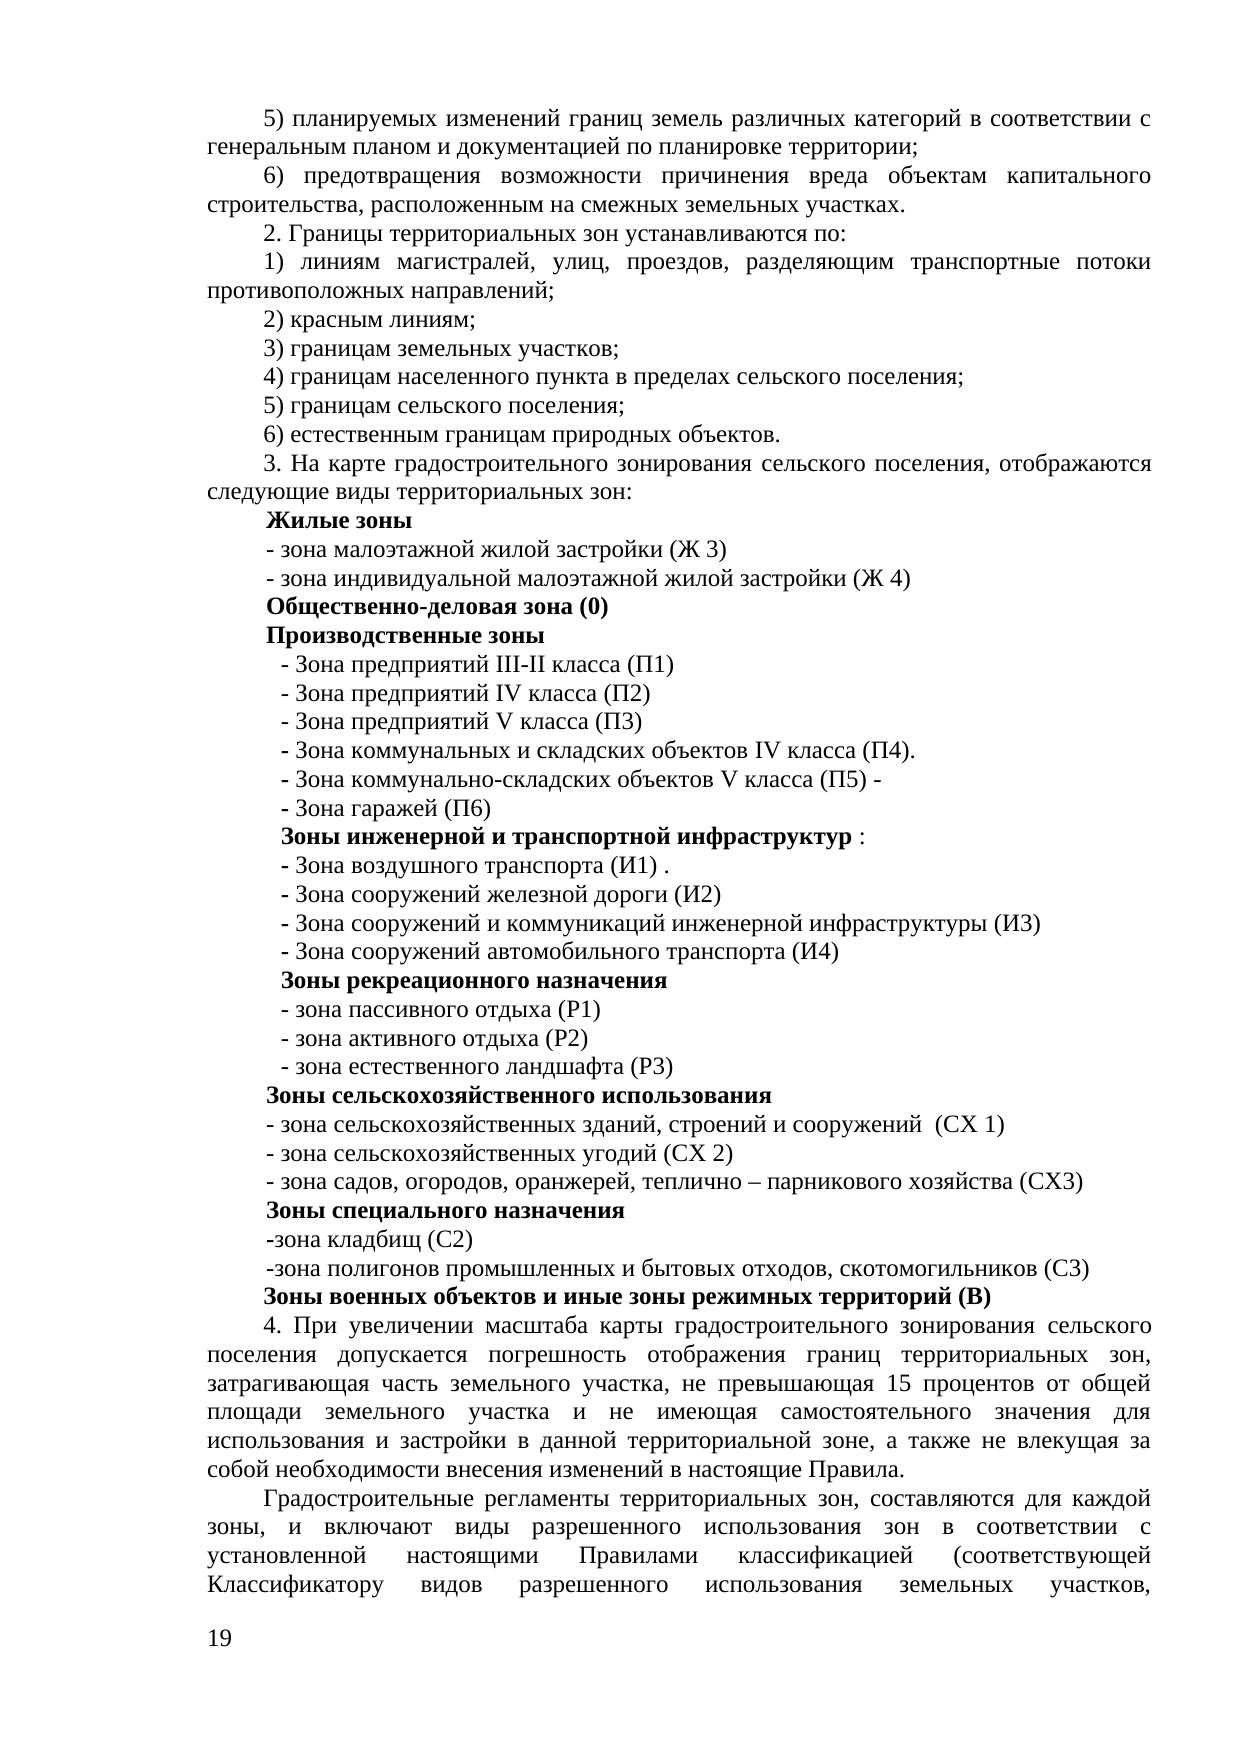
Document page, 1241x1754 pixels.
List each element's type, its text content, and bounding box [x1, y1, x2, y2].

text Зоны рекреационного назначения [207, 965, 1152, 994]
text - зона сельскохозяйственных угодий (СХ 2) [207, 1138, 1152, 1166]
text 4) границам населенного пункта в пределах сельского поселения; [207, 361, 1152, 390]
text 5) границам сельского поселения; [207, 390, 1152, 419]
text - Зона предприятий V класса (П3) [207, 706, 1152, 735]
text - зона малоэтажной жилой застройки (Ж 3) [207, 534, 1152, 563]
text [207, 1483, 1152, 1598]
text 5) планируемых изменений границ земель различных категорий в соответствии с генеральным планом и документацией по планировке территории; [207, 103, 1152, 160]
text 3. На карте градостроительного зонирования сельского поселения, отображаются следующие виды территориальных зон: [207, 448, 1152, 505]
text 6) предотвращения возможности причинения вреда объектам капитального строительства, расположенным на смежных земельных участках. [207, 160, 1152, 218]
text Производственные зоны [207, 620, 1152, 649]
text - Зона воздушного транспорта (И1) . [207, 850, 1152, 879]
text - зона пассивного отдыха (Р1) [207, 994, 1152, 1023]
text - Зона гаражей (П6) [207, 793, 1152, 821]
text Зоны специального назначения [207, 1195, 1152, 1224]
text Зоны военных объектов и иные зоны режимных территорий (В) [207, 1281, 1152, 1310]
text - зона естественного ландшафта (Р3) [207, 1051, 1152, 1080]
text -зона полигонов промышленных и бытовых отходов, скотомогильников (С3) [207, 1253, 1152, 1281]
text 4. При увеличении масштаба карты градостроительного зонирования сельского поселения допускается погрешность отображения границ территориальных зон, затрагивающая часть земельного участка, не превышающая 15 процентов от общей площади земельного участка и не имеющая самостоятельного значения для использования и застройки в данной территориальной зоне, а также не влекущая за собой необходимости внесения изменений в настоящие Правила. [207, 1310, 1152, 1483]
text - Зона сооружений железной дороги (И2) [207, 879, 1152, 908]
text Общественно-деловая зона (0) [207, 591, 1152, 620]
text Жилые зоны [207, 505, 1152, 534]
text - Зона предприятий IV класса (П2) [207, 678, 1152, 706]
text 2) красным линиям; [207, 304, 1152, 333]
text - Зона сооружений автомобильного транспорта (И4) [207, 936, 1152, 965]
text 6) естественным границам природных объектов. [207, 419, 1152, 448]
text 2. Границы территориальных зон устанавливаются по: [207, 218, 1152, 246]
text - Зона предприятий III-II класса (П1) [207, 649, 1152, 678]
text 3) границам земельных участков; [207, 333, 1152, 361]
text - зона активного отдыха (Р2) [207, 1023, 1152, 1051]
text Зоны сельскохозяйственного использования [207, 1080, 1152, 1109]
text Зоны инженерной и транспортной инфраструктур : [207, 821, 1152, 850]
text - Зона сооружений и коммуникаций инженерной инфраструктуры (И3) [207, 908, 1152, 936]
text - зона садов, огородов, оранжерей, теплично – парникового хозяйства (СХ3) [207, 1166, 1152, 1195]
text -зона кладбищ (С2) [207, 1224, 1152, 1253]
text - зона индивидуальной малоэтажной жилой застройки (Ж 4) [207, 563, 1152, 591]
text - Зона коммунальных и складских объектов IV класса (П4). [207, 735, 1152, 764]
text - Зона коммунально-складских объектов V класса (П5) - [207, 764, 1152, 793]
text - зона сельскохозяйственных зданий, строений и сооружений (СХ 1) [207, 1109, 1152, 1138]
text 1) линиям магистралей, улиц, проездов, разделяющим транспортные потоки противоположных направлений; [207, 246, 1152, 304]
